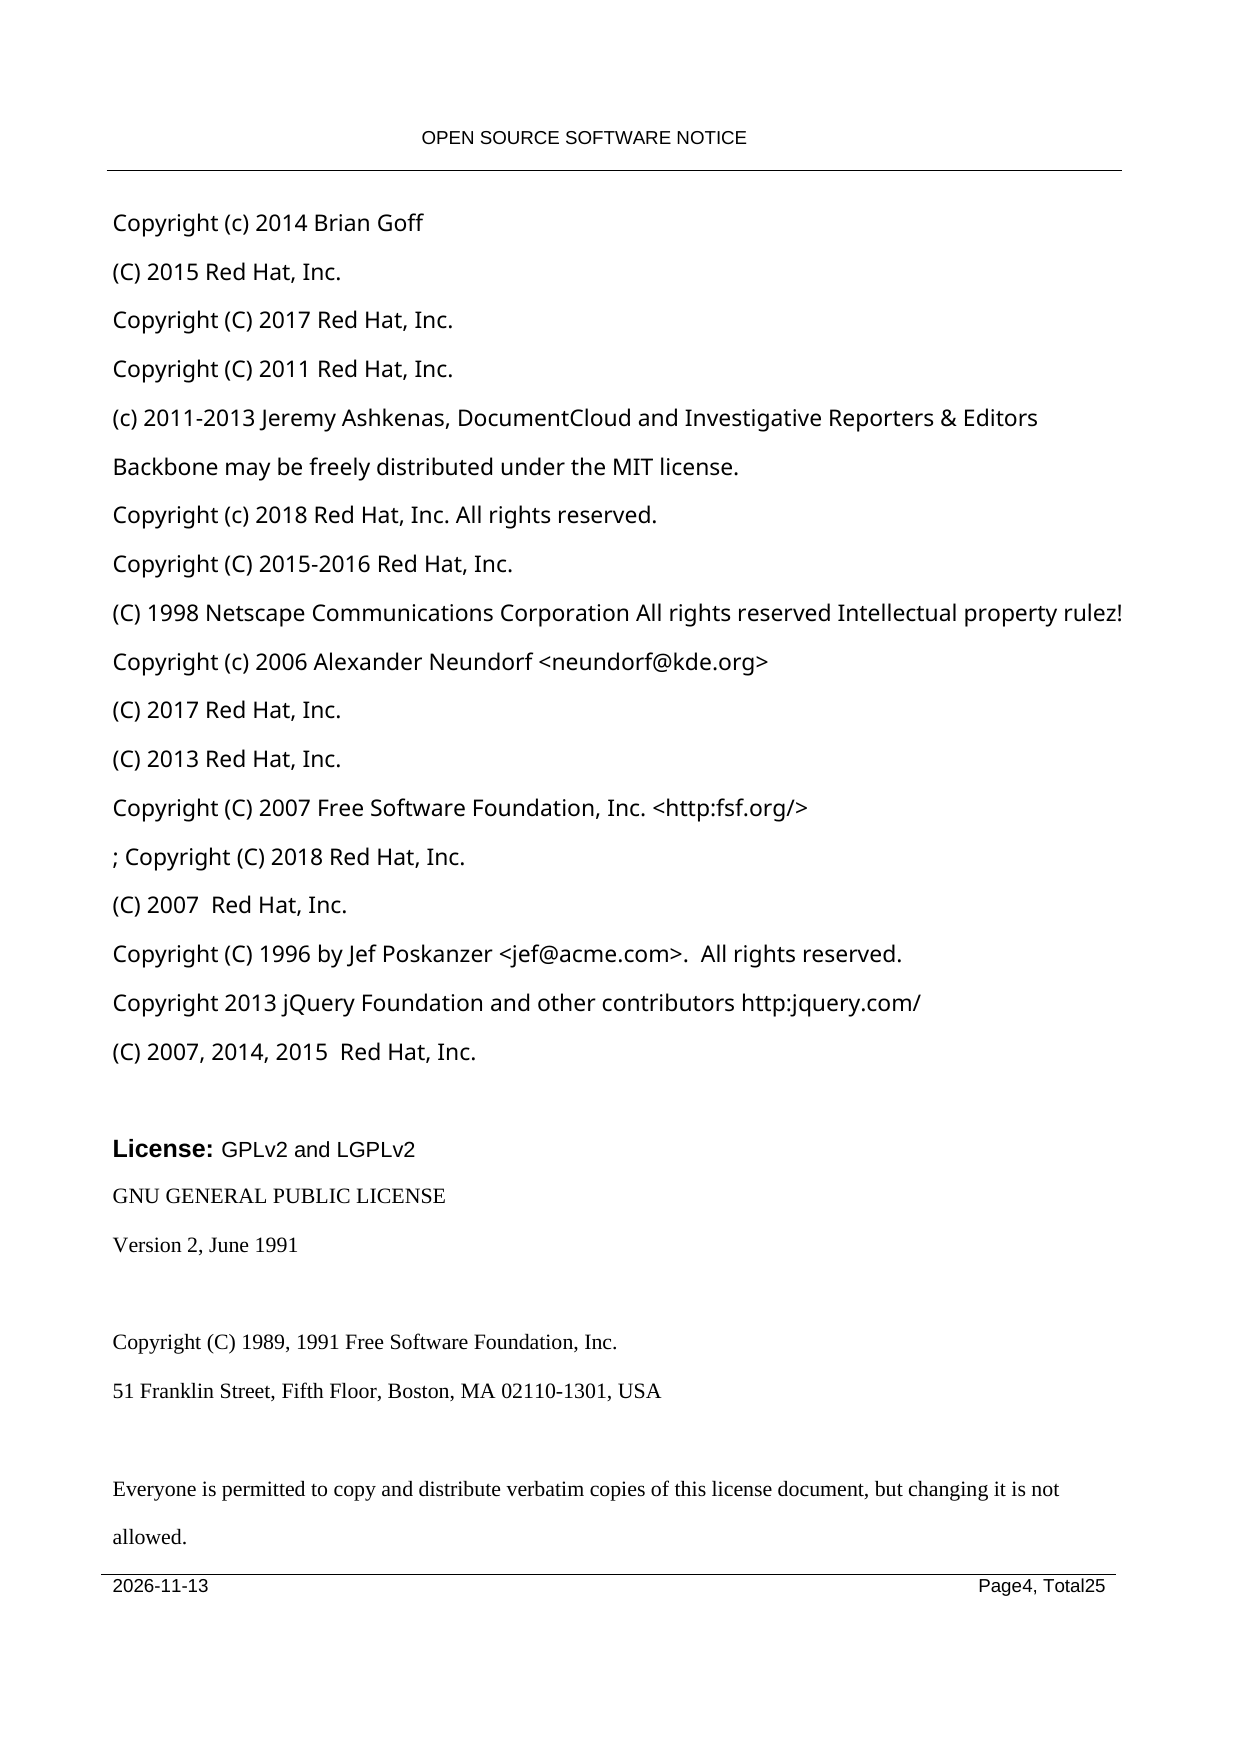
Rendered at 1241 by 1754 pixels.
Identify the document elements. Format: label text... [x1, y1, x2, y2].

text License: GPLv2 and LGPLv2 [112, 1133, 1128, 1165]
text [112, 206, 1128, 1116]
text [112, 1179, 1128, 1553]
